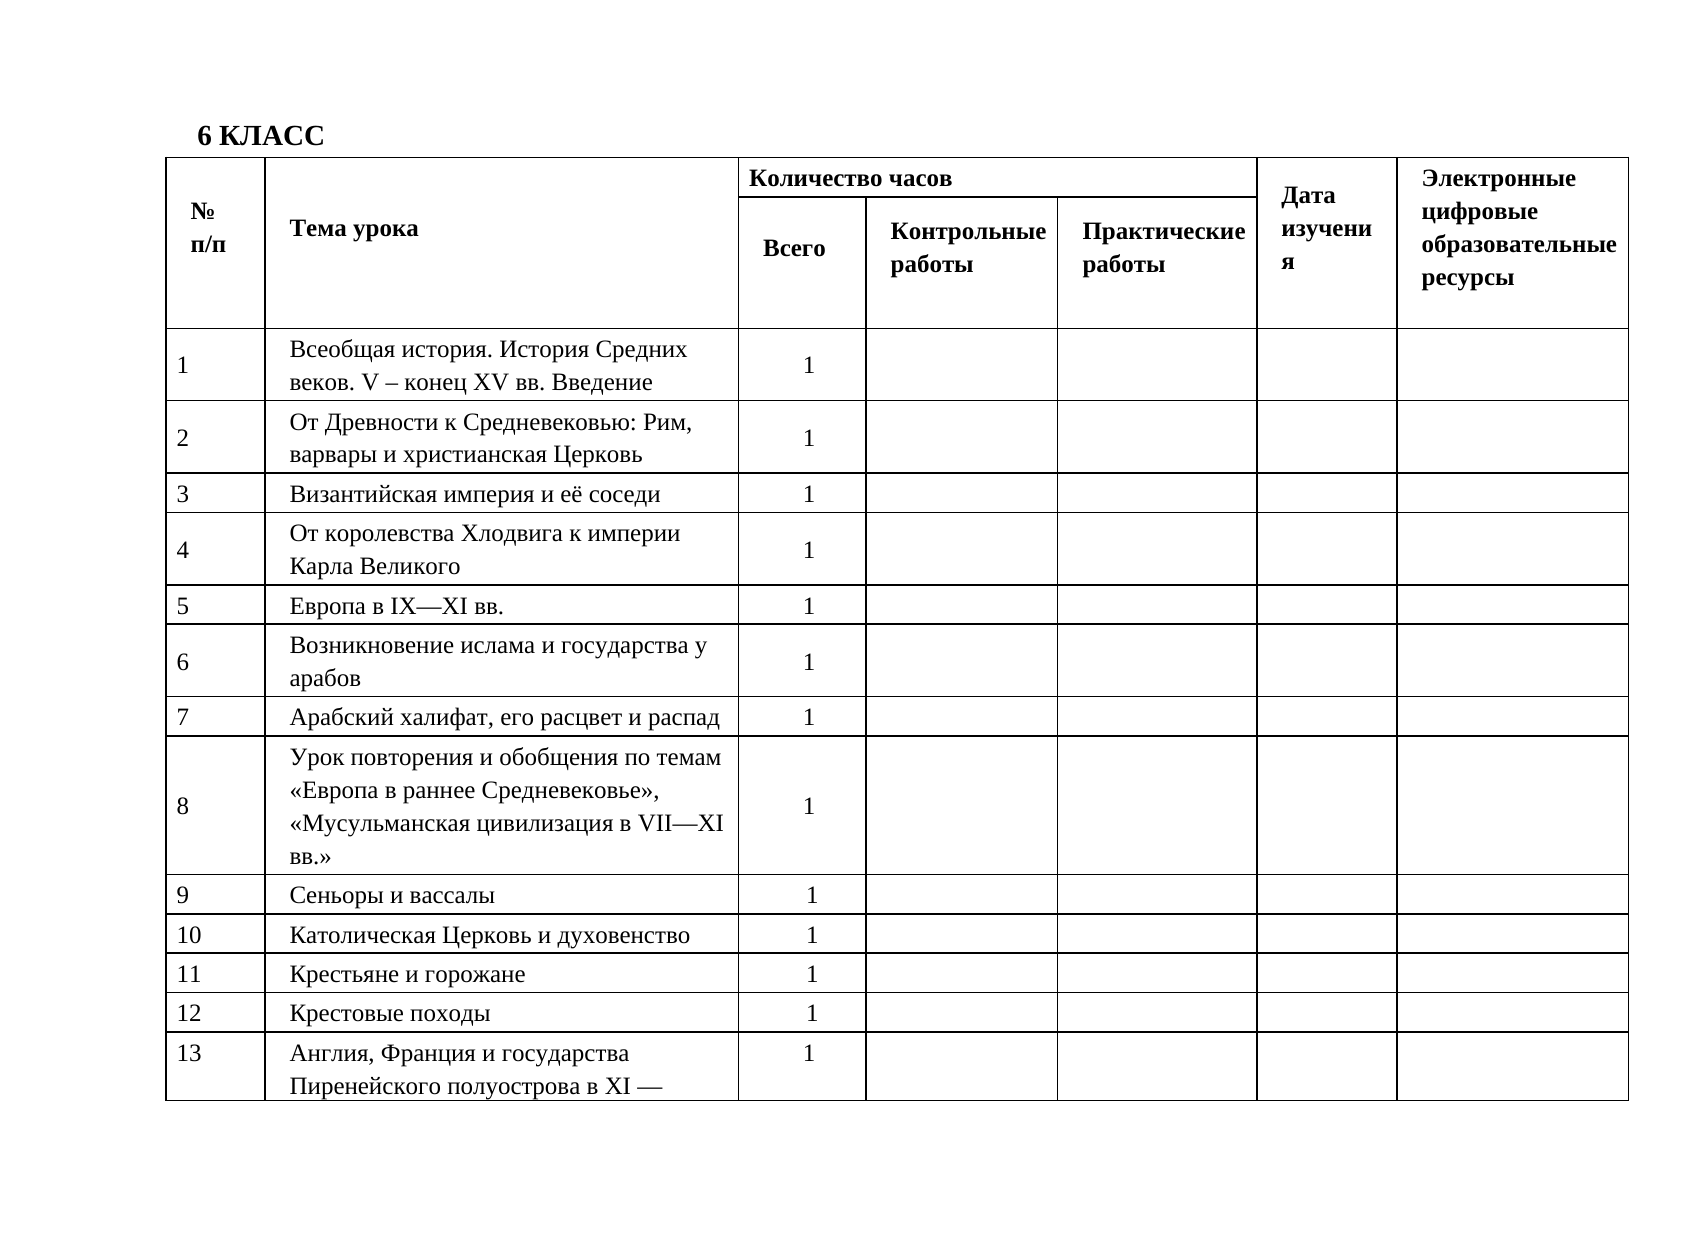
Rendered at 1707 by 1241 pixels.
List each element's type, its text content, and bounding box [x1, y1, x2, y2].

table_header Количество часов [739, 158, 1256, 196]
table_cell [1398, 875, 1628, 913]
table_cell Контрольные работы [867, 198, 1057, 327]
table_cell [867, 915, 1057, 952]
table_header Дата изучения [1258, 158, 1396, 327]
table_cell Возникновение ислама и государства у арабов [266, 625, 738, 696]
table_cell От королевства Хлодвига к империи Карла Великого [266, 513, 738, 584]
table_cell 13 [167, 1033, 264, 1099]
table_cell 12 [167, 993, 264, 1031]
table_cell [867, 401, 1057, 472]
table_cell 1 [739, 329, 865, 400]
table_cell [1058, 993, 1256, 1031]
table_cell [1398, 954, 1628, 992]
table_cell [1058, 474, 1256, 512]
table_cell [1258, 513, 1396, 584]
table_cell [1058, 513, 1256, 584]
table_cell [1258, 737, 1396, 873]
table_cell 1 [739, 625, 865, 696]
table_cell 1 [739, 474, 865, 512]
table_cell [867, 954, 1057, 992]
table_cell [1398, 697, 1628, 735]
table_cell [1258, 993, 1396, 1031]
table_cell [1058, 329, 1256, 400]
table_cell Практические работы [1058, 198, 1256, 327]
table_cell [1058, 697, 1256, 735]
table_cell 1 [739, 737, 865, 873]
table_cell Крестовые походы [266, 993, 738, 1031]
table_cell 1 [739, 401, 865, 472]
table_cell [1258, 586, 1396, 623]
table_cell [1058, 954, 1256, 992]
table_cell [867, 697, 1057, 735]
table_cell [867, 625, 1057, 696]
table_cell [1398, 737, 1628, 873]
table_cell 2 [167, 401, 264, 472]
table_cell [867, 875, 1057, 913]
table_cell [1058, 875, 1256, 913]
table_cell [1398, 513, 1628, 584]
table_cell 1 [739, 954, 865, 992]
table_cell [1398, 401, 1628, 472]
table_cell 9 [167, 875, 264, 913]
table_cell 1 [739, 586, 865, 623]
table_cell [1058, 586, 1256, 623]
table_cell [1398, 586, 1628, 623]
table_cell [266, 1033, 738, 1099]
table_cell [1258, 474, 1396, 512]
table_cell [1258, 875, 1396, 913]
table_cell [867, 993, 1057, 1031]
table_cell [867, 513, 1057, 584]
table_header Тема урока [266, 158, 738, 327]
table_cell [1058, 737, 1256, 873]
table_header Электронные цифровые образовательные ресурсы [1398, 158, 1628, 327]
table_cell [867, 1033, 1057, 1099]
table_cell 1 [167, 329, 264, 400]
table_cell [1258, 1033, 1396, 1099]
table_cell Урок повторения и обобщения по темам «Европа в раннее Средневековье», «Мусульманская цивилизация в VII—ХI вв.» [266, 737, 738, 873]
table_cell [1258, 329, 1396, 400]
table_cell Сеньоры и вассалы [266, 875, 738, 913]
table_cell [1058, 915, 1256, 952]
table_cell [1398, 329, 1628, 400]
table_cell [1398, 1033, 1628, 1099]
table_cell 1 [739, 875, 865, 913]
table_cell [1398, 993, 1628, 1031]
table_cell [1258, 915, 1396, 952]
table_cell [1058, 1033, 1256, 1099]
table_cell 10 [167, 915, 264, 952]
table_cell [1258, 954, 1396, 992]
table_cell Арабский халифат, его расцвет и распад [266, 697, 738, 735]
table_cell [1258, 625, 1396, 696]
table_cell [1258, 697, 1396, 735]
table_cell 1 [739, 1033, 865, 1099]
table_cell Всего [739, 198, 865, 327]
text 6 КЛАСС [190, 118, 1618, 152]
table_cell [1398, 474, 1628, 512]
table_cell 11 [167, 954, 264, 992]
table_cell 7 [167, 697, 264, 735]
table_header № п/п [167, 158, 264, 327]
table_cell [1058, 401, 1256, 472]
table_cell Всеобщая история. История Средних веков. V – конец XV вв. Введение [266, 329, 738, 400]
table_cell 1 [739, 915, 865, 952]
table_cell 1 [739, 697, 865, 735]
table_cell 1 [739, 513, 865, 584]
table_cell Крестьяне и горожане [266, 954, 738, 992]
table_cell 1 [739, 993, 865, 1031]
table_cell 4 [167, 513, 264, 584]
table_cell [867, 737, 1057, 873]
table_cell Католическая Церковь и духовенство [266, 915, 738, 952]
table_cell Европа в IX—XI вв. [266, 586, 738, 623]
table_cell [1398, 625, 1628, 696]
table_cell 6 [167, 625, 264, 696]
table_cell [1058, 625, 1256, 696]
table_cell Византийская империя и её соседи [266, 474, 738, 512]
table_cell 3 [167, 474, 264, 512]
table_cell [867, 474, 1057, 512]
table_cell [867, 329, 1057, 400]
table_cell 5 [167, 586, 264, 623]
table_cell [867, 586, 1057, 623]
table_cell [1258, 401, 1396, 472]
table_cell От Древности к Средневековью: Рим, варвары и христианская Церковь [266, 401, 738, 472]
table_cell [1398, 915, 1628, 952]
table_cell 8 [167, 737, 264, 873]
